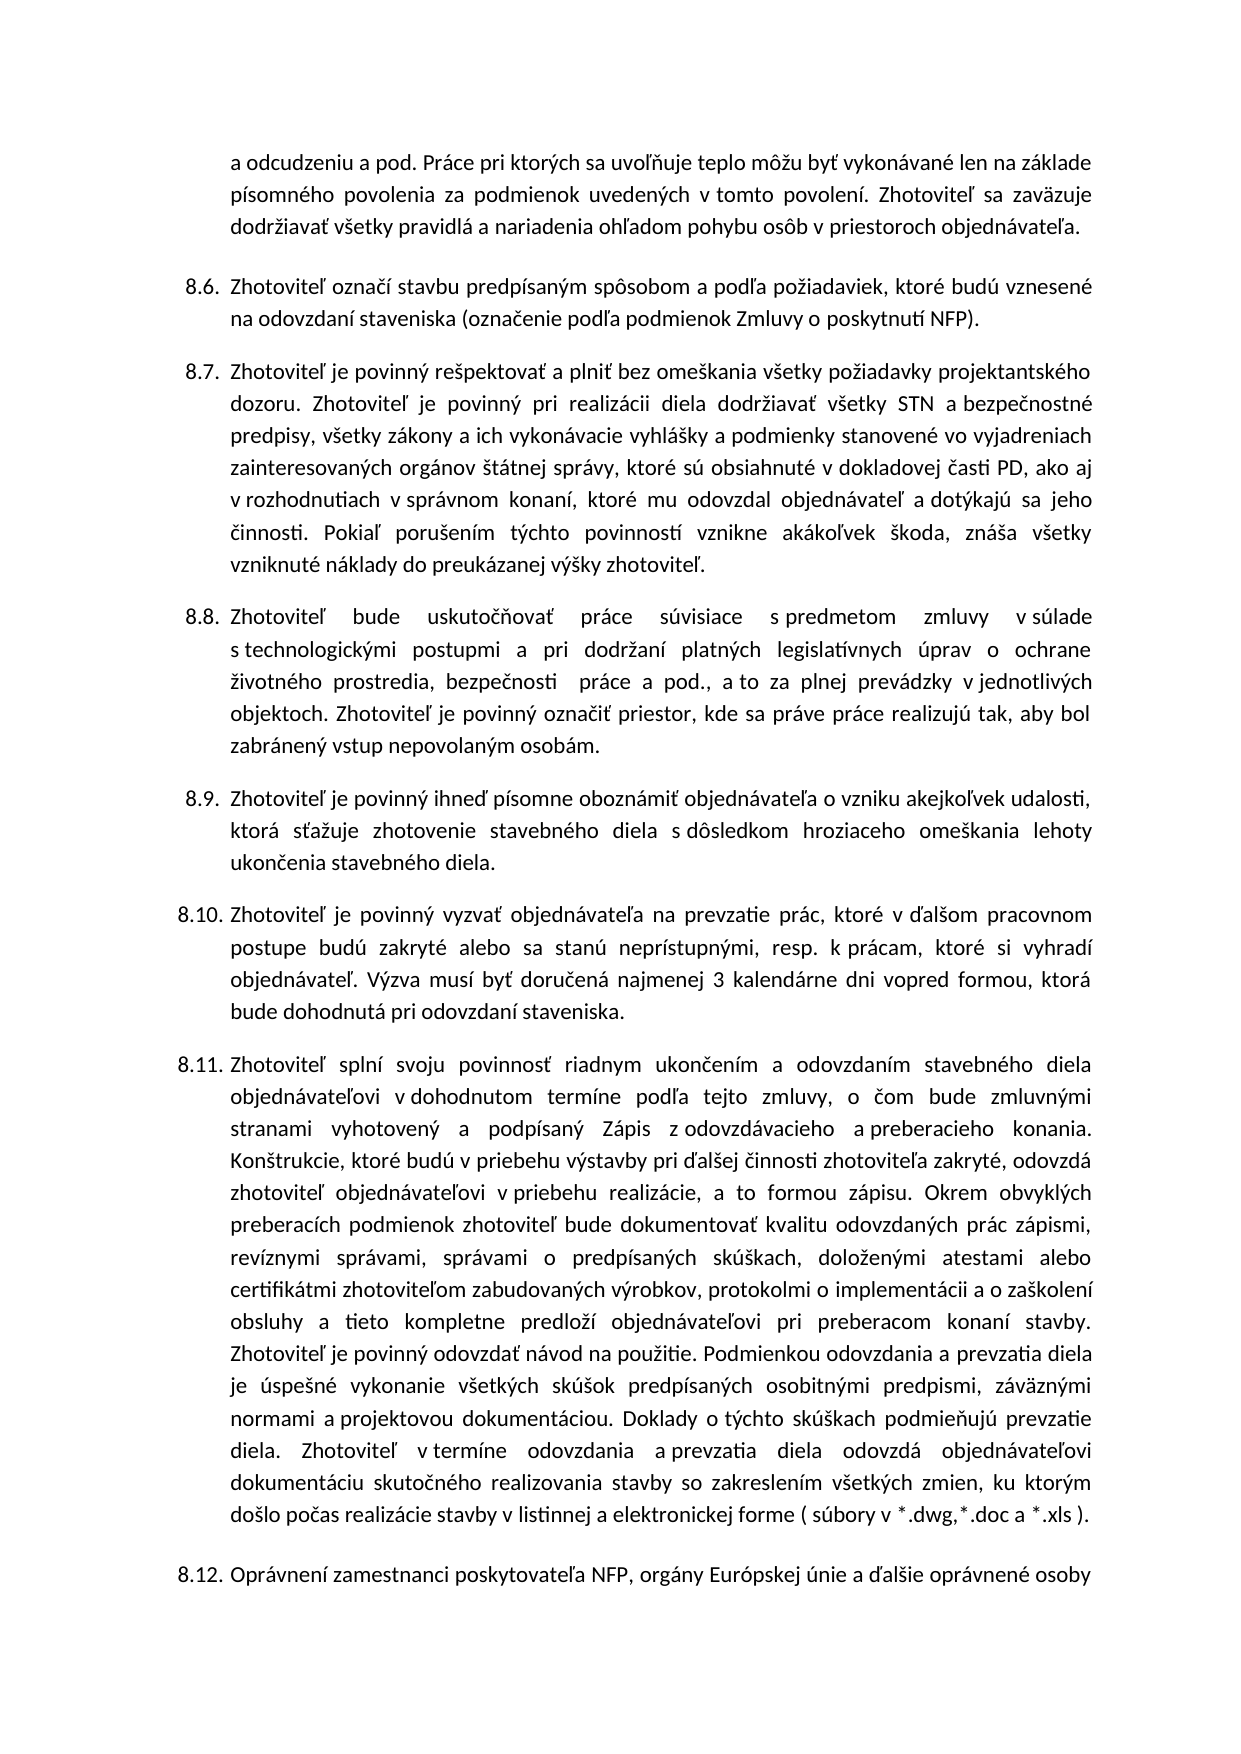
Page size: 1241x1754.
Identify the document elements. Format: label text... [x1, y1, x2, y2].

list Zhotoviteľ označí stavbu predpísaným spôsobom a podľa požiadaviek, ktoré budú vznesené na odovzdaní staveniska (označenie podľa podmienok Zmluvy o poskytnutí NFP). [185, 272, 1093, 332]
list Zhotoviteľ bude uskutočňovať práce súvisiace s predmetom zmluvy v súlade s technologickými postupmi a pri dodržaní platných legislatívnych úprav o ochrane životného prostredia, bezpečnosti práce a pod., a to za plnej prevádzky v jednotlivých objektoch. Zhotoviteľ je povinný označiť priestor, kde sa práve práce realizujú tak, aby bol zabránený vstup nepovolaným osobám. [185, 602, 1093, 759]
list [177, 1561, 1093, 1588]
list Zhotoviteľ je povinný vyzvať objednávateľa na prevzatie prác, ktoré v ďalšom pracovnom postupe budú zakryté alebo sa stanú neprístupnými, resp. k prácam, ktoré si vyhradí objednávateľ. Výzva musí byť doručená najmenej 3 kalendárne dni vopred formou, ktorá bude dohodnutá pri odovzdaní staveniska. [177, 901, 1093, 1025]
list Zhotoviteľ je povinný rešpektovať a plniť bez omeškania všetky požiadavky projektantského dozoru. Zhotoviteľ je povinný pri realizácii diela dodržiavať všetky STN a bezpečnostné predpisy, všetky zákony a ich vykonávacie vyhlášky a podmienky stanovené vo vyjadreniach zainteresovaných orgánov štátnej správy, ktoré sú obsiahnuté v dokladovej časti PD, ako aj v rozhodnutiach v správnom konaní, ktoré mu odovzdal objednávateľ a dotýkajú sa jeho činnosti. Pokiaľ porušením týchto povinností vznikne akákoľvek škoda, znáša všetky vzniknuté náklady do preukázanej výšky zhotoviteľ. [185, 357, 1093, 578]
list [185, 148, 1093, 240]
list Zhotoviteľ je povinný ihneď písomne oboznámiť objednávateľa o vzniku akejkoľvek udalosti, ktorá sťažuje zhotovenie stavebného diela s dôsledkom hroziaceho omeškania lehoty ukončenia stavebného diela. [185, 784, 1093, 876]
list Zhotoviteľ splní svoju povinnosť riadnym ukončením a odovzdaním stavebného diela objednávateľovi v dohodnutom termíne podľa tejto zmluvy, o čom bude zmluvnými stranami vyhotovený a podpísaný Zápis z odovzdávacieho a preberacieho konania. Konštrukcie, ktoré budú v priebehu výstavby pri ďalšej činnosti zhotoviteľa zakryté, odovzdá zhotoviteľ objednávateľovi v priebehu realizácie, a to formou zápisu. Okrem obvyklých preberacích podmienok zhotoviteľ bude dokumentovať kvalitu odovzdaných prác zápismi, revíznymi správami, správami o predpísaných skúškach, doloženými atestami alebo certifikátmi zhotoviteľom zabudovaných výrobkov, protokolmi o implementácii a o zaškolení obsluhy a tieto kompletne predloží objednávateľovi pri preberacom konaní stavby. Zhotoviteľ je povinný odovzdať návod na použitie. Podmienkou odovzdania a prevzatia diela je úspešné vykonanie všetkých skúšok predpísaných osobitnými predpismi, záväznými normami a projektovou dokumentáciou. Doklady o týchto skúškach podmieňujú prevzatie diela. Zhotoviteľ v termíne odovzdania a prevzatia diela odovzdá objednávateľovi dokumentáciu skutočného realizovania stavby so zakreslením všetkých zmien, ku ktorým došlo počas realizácie stavby v listinnej a elektronickej forme ( súbory v *.dwg,*.doc a *.xls ). [177, 1050, 1093, 1528]
